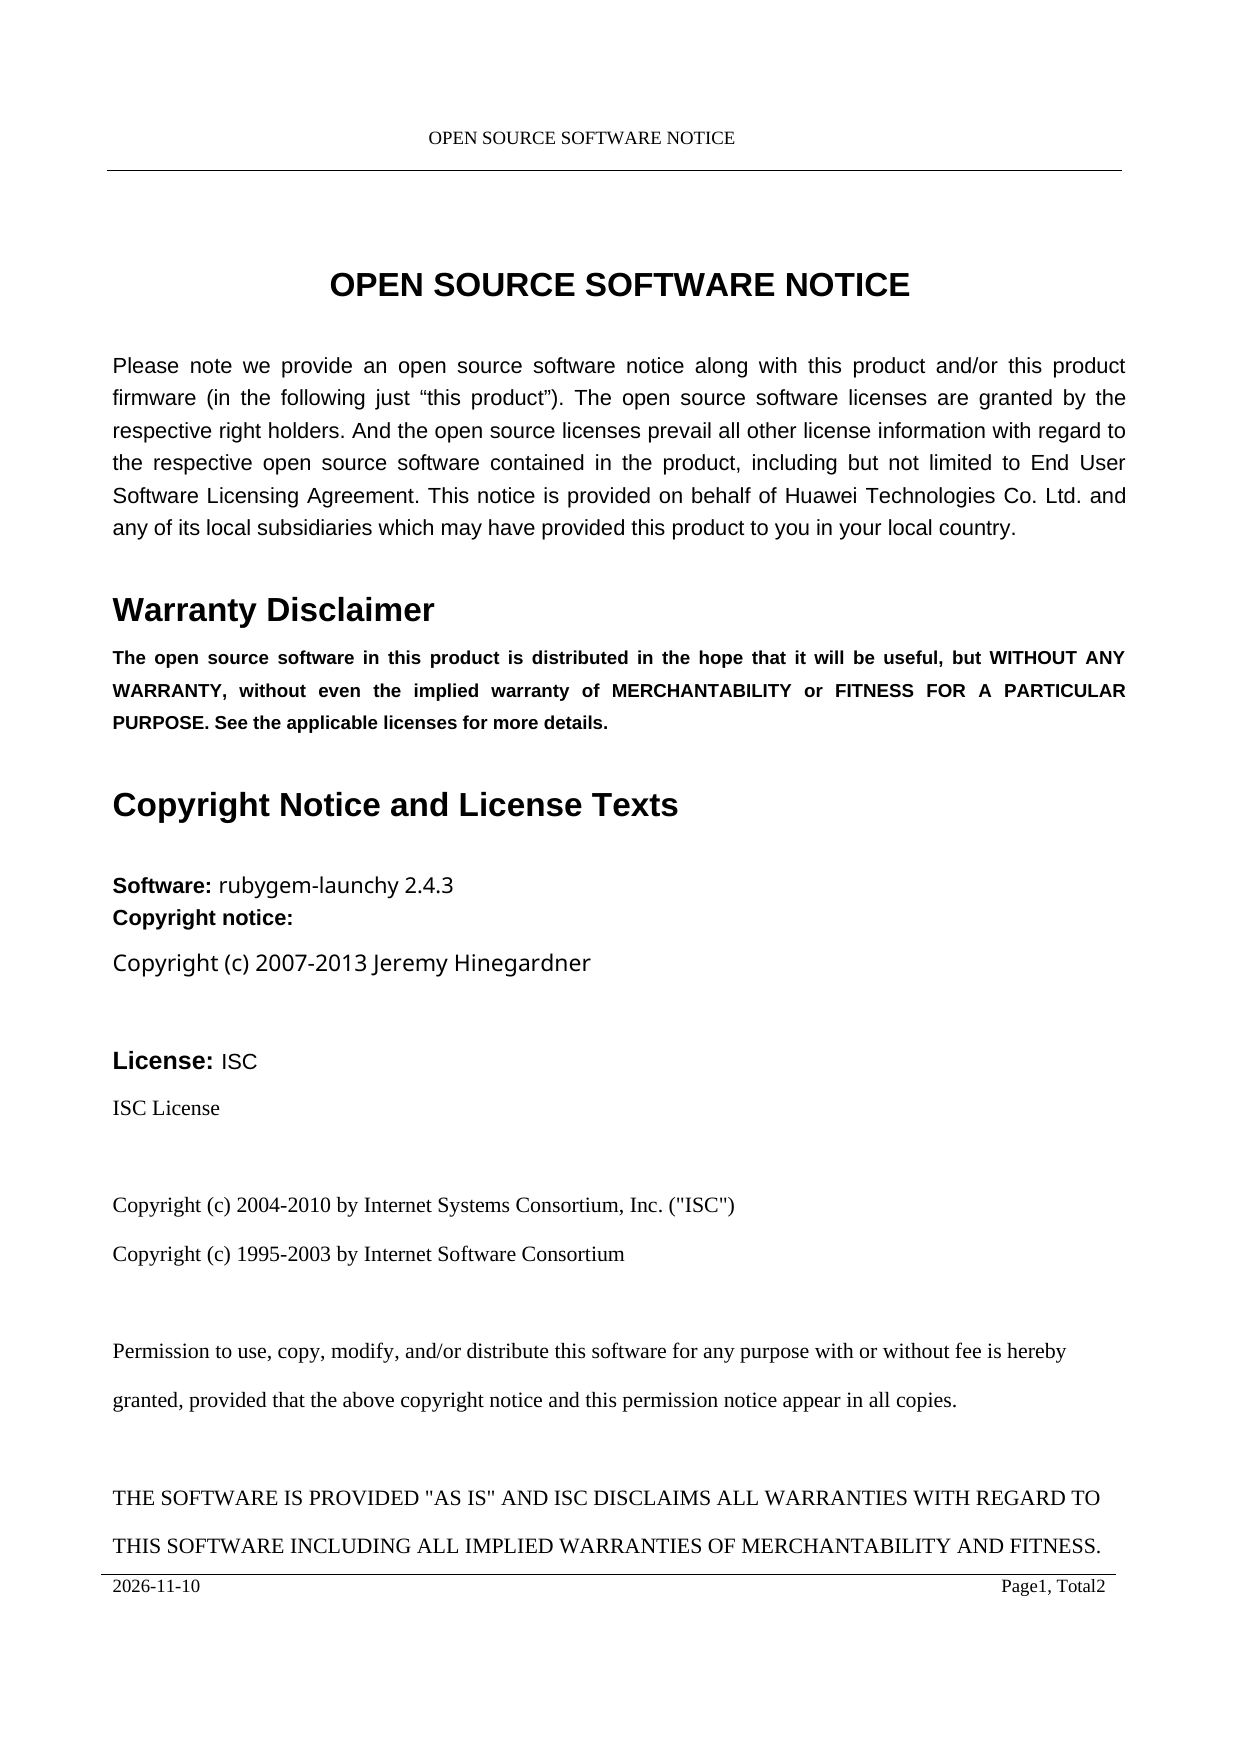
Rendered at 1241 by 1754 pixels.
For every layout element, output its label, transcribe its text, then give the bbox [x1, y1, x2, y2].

text OPEN SOURCE SOFTWARE NOTICE [112, 251, 1128, 316]
text Copyright notice: [112, 901, 1128, 934]
text Warranty Disclaimer [112, 576, 1128, 641]
text Please note we provide an open source software notice along with this product and/or this product firmware (in the following just “this product”). The open source software licenses are granted by the respective right holders. And the open source licenses prevail all other license information with regard to the respective open source software contained in the product, including but not limited to End User Software Licensing Agreement. This notice is provided on behalf of Huawei Technologies Co. Ltd. and any of its local subsidiaries which may have provided this product to you in your local country. [112, 349, 1128, 544]
text The open source software in this product is distributed in the hope that it will be useful, but WITHOUT ANY WARRANTY, without even the implied warranty of MERCHANTABILITY or FITNESS FOR A PARTICULAR PURPOSE. See the applicable licenses for more details. [112, 641, 1128, 739]
text License: ISC [112, 1044, 1128, 1077]
text Software: rubygem-launchy 2.4.3 [112, 869, 1128, 901]
text Copyright (c) 2007-2013 Jeremy Hinegardner [112, 947, 1128, 1028]
text Copyright Notice and License Texts [112, 771, 1128, 836]
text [112, 1091, 1128, 1562]
